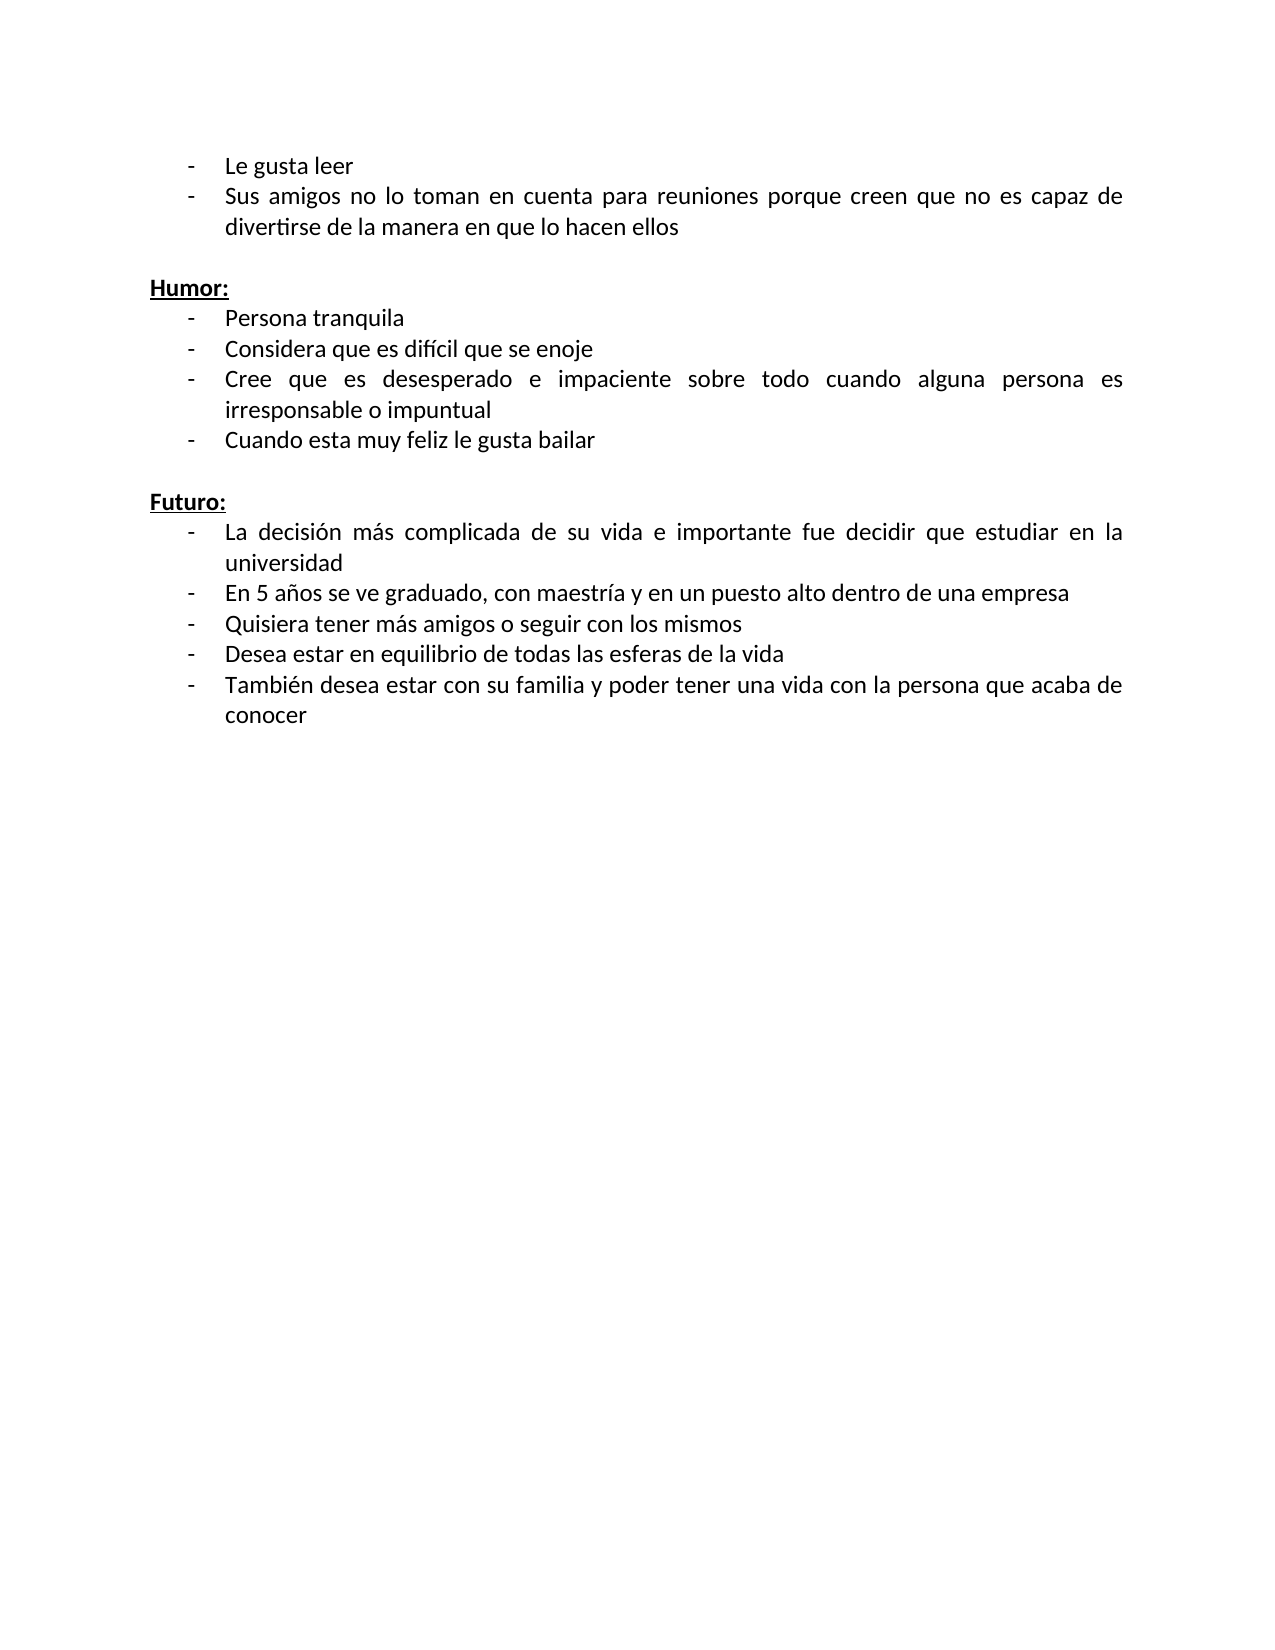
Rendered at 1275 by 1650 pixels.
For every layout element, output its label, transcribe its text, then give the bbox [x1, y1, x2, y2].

list Cuando esta muy feliz le gusta bailar [187, 425, 1125, 455]
list Desea estar en equilibrio de todas las esferas de la vida [187, 638, 1125, 669]
list Cree que es desesperado e impaciente sobre todo cuando alguna persona es irresponsable o impuntual [187, 364, 1125, 425]
list Persona tranquila [187, 303, 1125, 333]
text Futuro: [150, 486, 1125, 516]
list La decisión más complicada de su vida e importante fue decidir que estudiar en la universidad [187, 516, 1125, 577]
list Considera que es difícil que se enoje [187, 333, 1125, 364]
list También desea estar con su familia y poder tener una vida con la persona que acaba de conocer [187, 669, 1125, 730]
list Sus amigos no lo toman en cuenta para reuniones porque creen que no es capaz de divertirse de la manera en que lo hacen ellos [187, 181, 1125, 242]
list Quisiera tener más amigos o seguir con los mismos [187, 608, 1125, 638]
list En 5 años se ve graduado, con maestría y en un puesto alto dentro de una empresa [187, 577, 1125, 608]
text Humor: [150, 272, 1125, 303]
list Le gusta leer [187, 150, 1125, 181]
